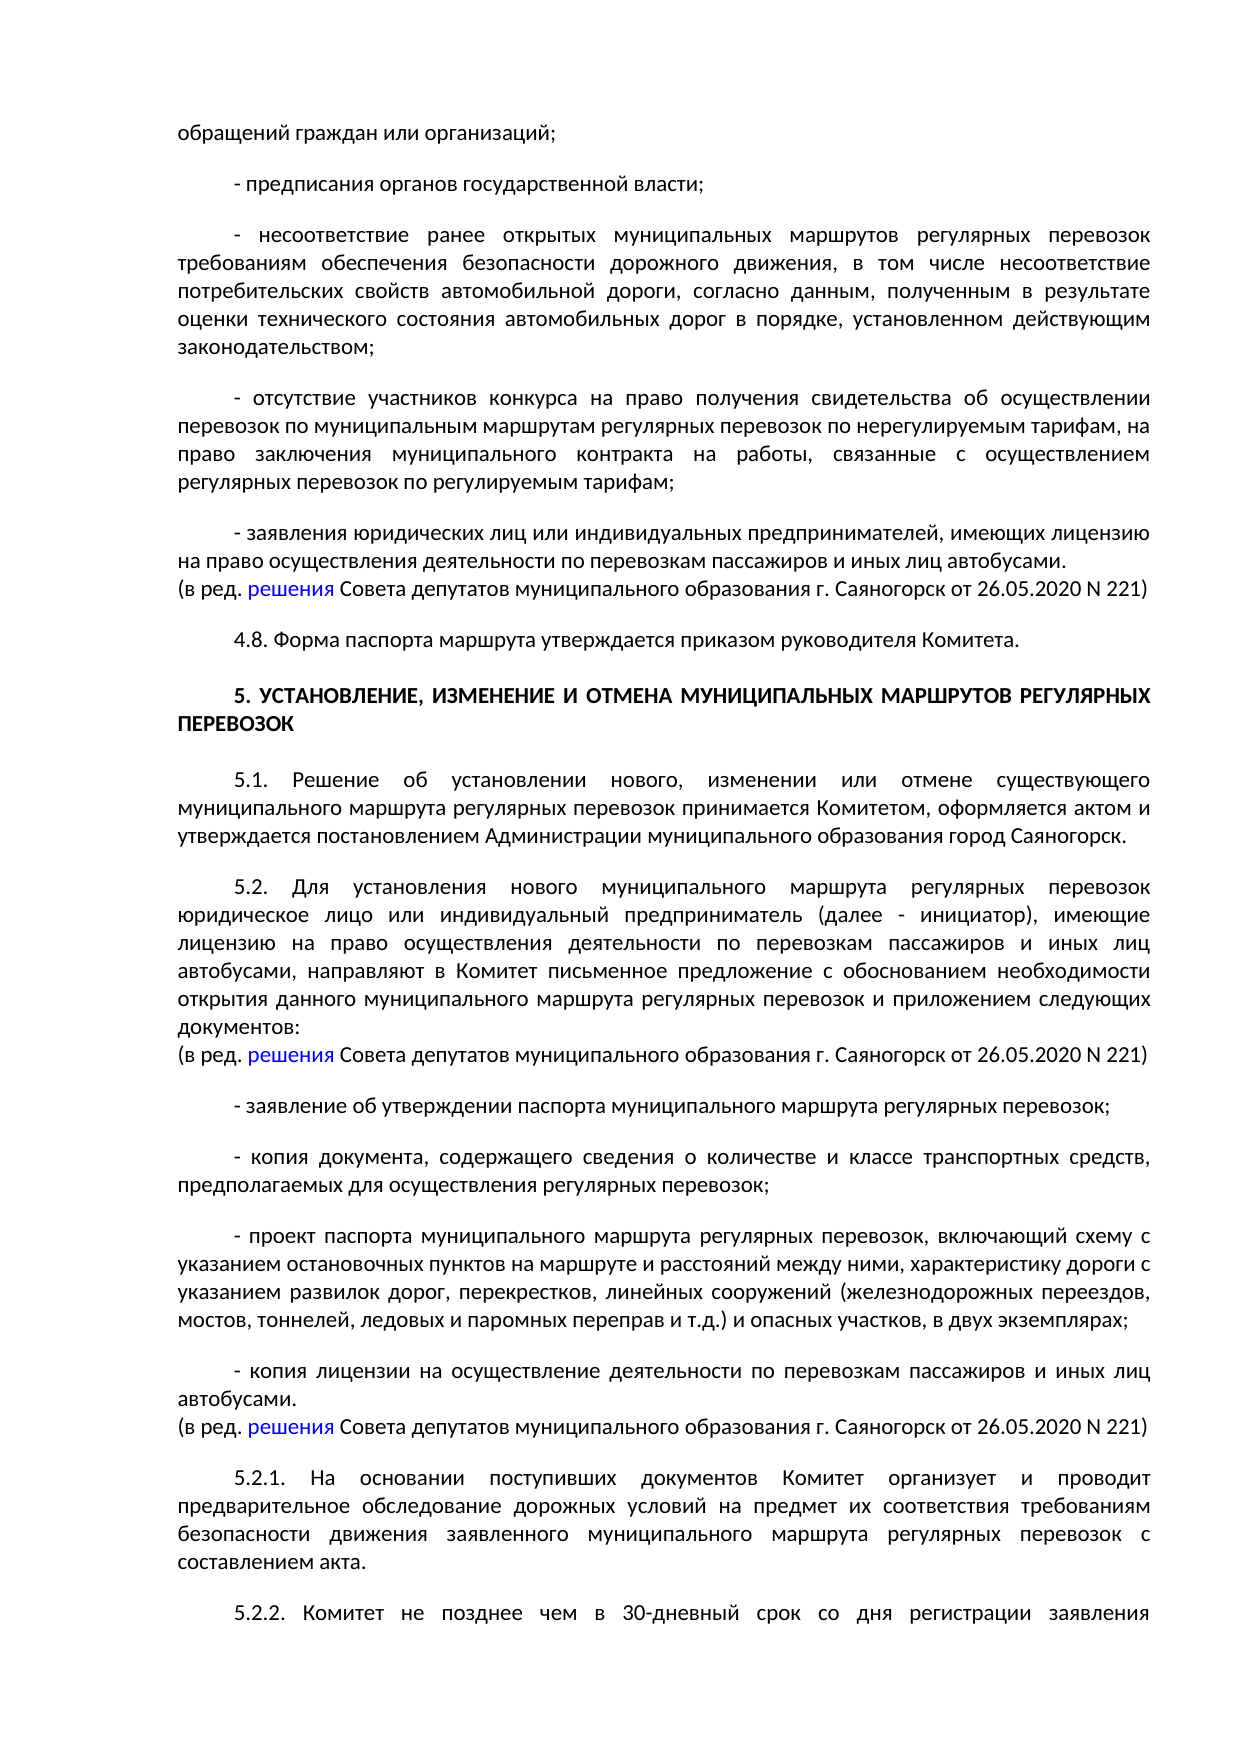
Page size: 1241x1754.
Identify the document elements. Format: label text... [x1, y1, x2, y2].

text - предписания органов государственной власти; [177, 169, 1152, 197]
title 5. УСТАНОВЛЕНИЕ, ИЗМЕНЕНИЕ И ОТМЕНА МУНИЦИПАЛЬНЫХ МАРШРУТОВ РЕГУЛЯРНЫХ ПЕРЕВОЗОК [177, 681, 1152, 737]
text (в ред. решения Совета депутатов муниципального образования г. Саяногорск от 26.05.2020 N 221) [177, 574, 1152, 602]
text - проект паспорта муниципального маршрута регулярных перевозок, включающий схему с указанием остановочных пунктов на маршруте и расстояний между ними, характеристику дороги с указанием развилок дорог, перекрестков, линейных сооружений (железнодорожных переездов, мостов, тоннелей, ледовых и паромных переправ и т.д.) и опасных участков, в двух экземплярах; [177, 1221, 1152, 1333]
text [177, 118, 1152, 146]
text - отсутствие участников конкурса на право получения свидетельства об осуществлении перевозок по муниципальным маршрутам регулярных перевозок по нерегулируемым тарифам, на право заключения муниципального контракта на работы, связанные с осуществлением регулярных перевозок по регулируемым тарифам; [177, 383, 1152, 495]
text 5.2.1. На основании поступивших документов Комитет организует и проводит предварительное обследование дорожных условий на предмет их соответствия требованиям безопасности движения заявленного муниципального маршрута регулярных перевозок с составлением акта. [177, 1463, 1152, 1575]
text - копия лицензии на осуществление деятельности по перевозкам пассажиров и иных лиц автобусами. [177, 1356, 1152, 1412]
text 5.1. Решение об установлении нового, изменении или отмене существующего муниципального маршрута регулярных перевозок принимается Комитетом, оформляется актом и утверждается постановлением Администрации муниципального образования город Саяногорск. [177, 765, 1152, 849]
text 5.2. Для установления нового муниципального маршрута регулярных перевозок юридическое лицо или индивидуальный предприниматель (далее - инициатор), имеющие лицензию на право осуществления деятельности по перевозкам пассажиров и иных лиц автобусами, направляют в Комитет письменное предложение с обоснованием необходимости открытия данного муниципального маршрута регулярных перевозок и приложением следующих документов: [177, 872, 1152, 1040]
text - заявления юридических лиц или индивидуальных предпринимателей, имеющих лицензию на право осуществления деятельности по перевозкам пассажиров и иных лиц автобусами. [177, 518, 1152, 574]
text (в ред. решения Совета депутатов муниципального образования г. Саяногорск от 26.05.2020 N 221) [177, 1040, 1152, 1068]
text - заявление об утверждении паспорта муниципального маршрута регулярных перевозок; [177, 1091, 1152, 1119]
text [177, 1598, 1152, 1626]
text (в ред. решения Совета депутатов муниципального образования г. Саяногорск от 26.05.2020 N 221) [177, 1412, 1152, 1440]
text - копия документа, содержащего сведения о количестве и классе транспортных средств, предполагаемых для осуществления регулярных перевозок; [177, 1142, 1152, 1198]
text 4.8. Форма паспорта маршрута утверждается приказом руководителя Комитета. [177, 625, 1152, 653]
text - несоответствие ранее открытых муниципальных маршрутов регулярных перевозок требованиям обеспечения безопасности дорожного движения, в том числе несоответствие потребительских свойств автомобильной дороги, согласно данным, полученным в результате оценки технического состояния автомобильных дорог в порядке, установленном действующим законодательством; [177, 220, 1152, 360]
